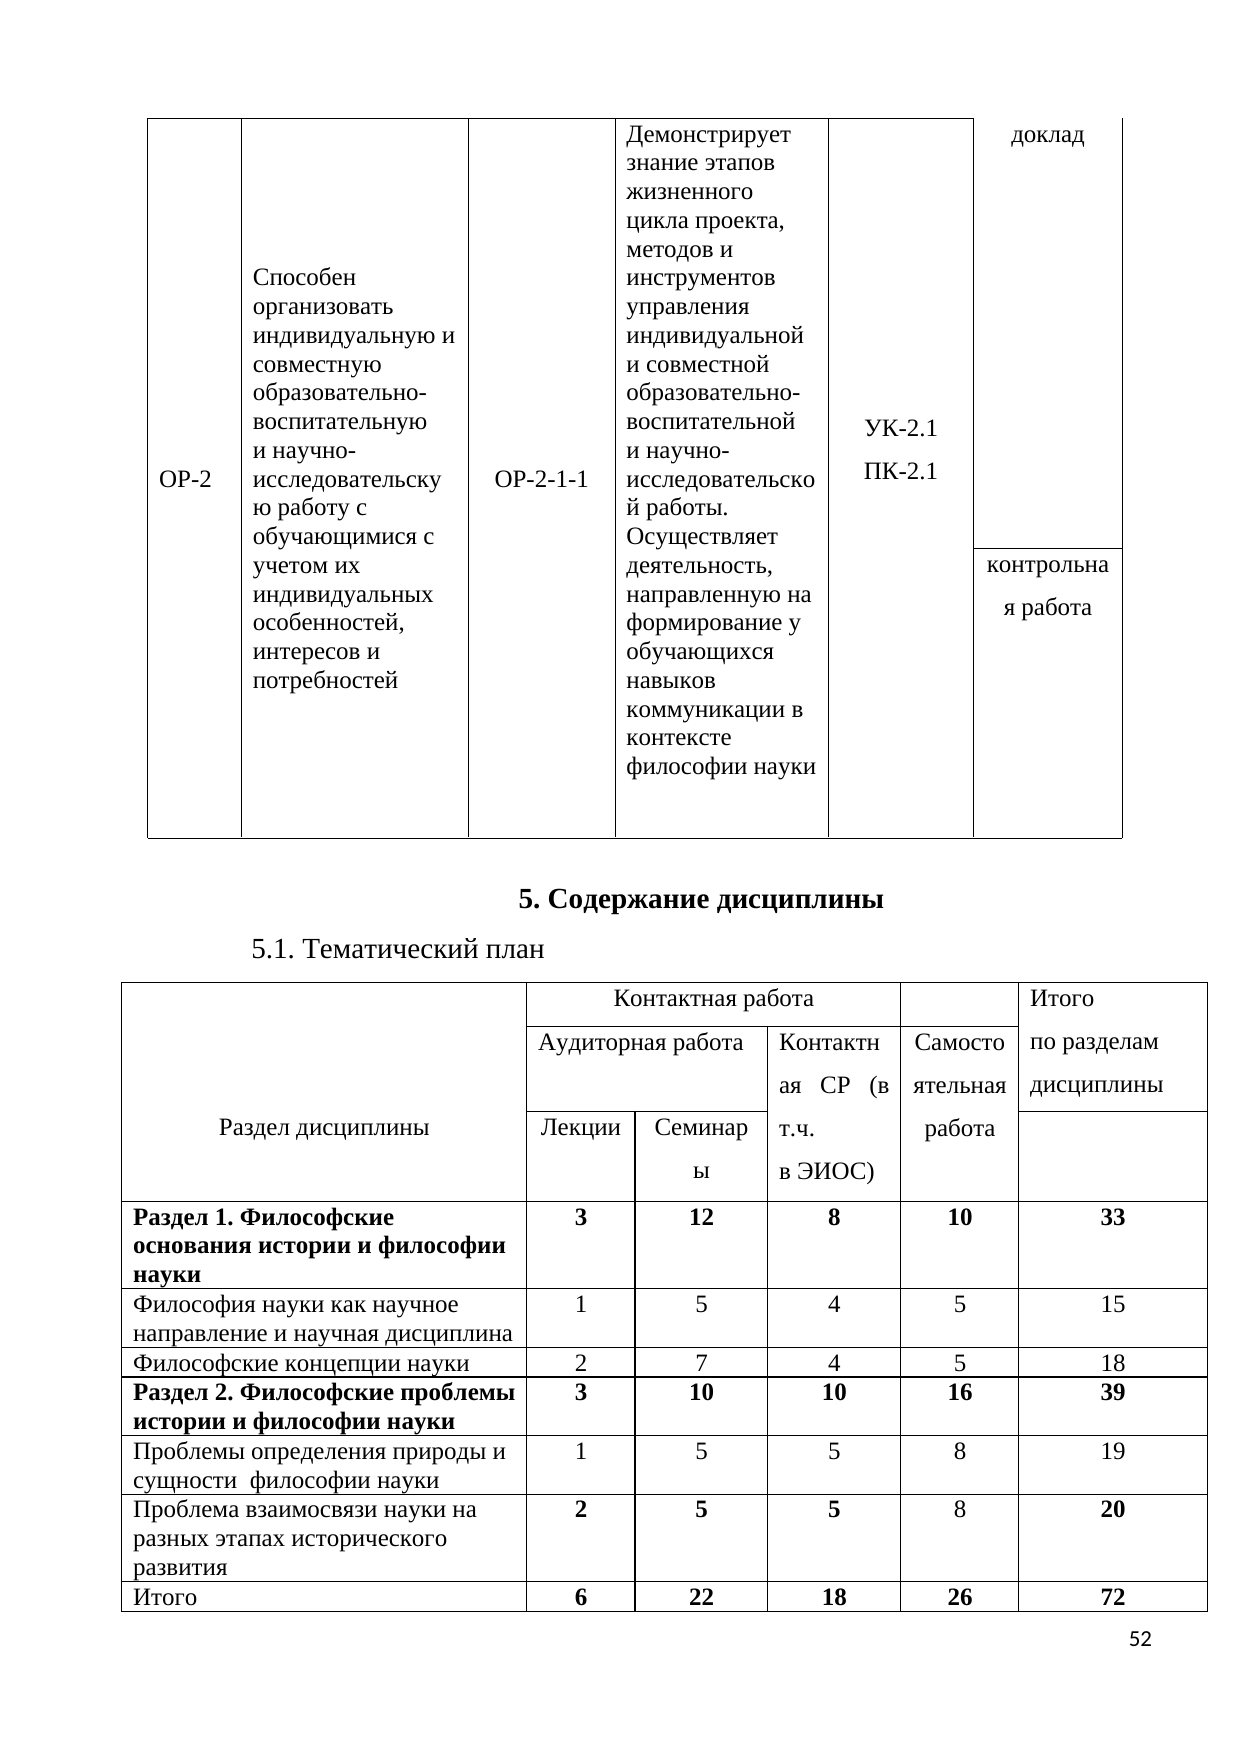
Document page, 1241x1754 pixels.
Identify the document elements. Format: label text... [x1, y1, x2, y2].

table_cell 19 [1019, 1436, 1207, 1493]
table_cell 3 [527, 1202, 634, 1288]
table_cell 4 [768, 1289, 900, 1347]
table_cell 10 [901, 1202, 1018, 1288]
table_cell 6 [527, 1582, 634, 1611]
table_cell 8 [768, 1202, 900, 1288]
table_cell 18 [1019, 1348, 1207, 1376]
table_cell 33 [1019, 1202, 1207, 1288]
table_cell ОР-2-1-1 [469, 119, 615, 837]
table_cell контрольная работа [974, 549, 1122, 837]
table_cell 5 [636, 1495, 767, 1581]
table_cell Самостоятельная работа [901, 1027, 1018, 1201]
table_cell 5 [901, 1289, 1018, 1347]
table_cell доклад [974, 118, 1122, 548]
table_header [901, 983, 1018, 1026]
table_cell 5 [768, 1436, 900, 1493]
table_header Контактная работа [527, 983, 900, 1026]
table_cell 15 [1019, 1289, 1207, 1347]
table_cell Философские концепции науки [122, 1348, 526, 1376]
table_cell 4 [768, 1348, 900, 1376]
text 5. Содержание дисциплины [177, 881, 1152, 914]
table_cell Аудиторная работа [527, 1027, 767, 1111]
table_cell 5 [636, 1289, 767, 1347]
table_cell 2 [527, 1348, 634, 1376]
table_cell 3 [527, 1378, 634, 1435]
table_cell Лекции [527, 1112, 634, 1201]
table_cell [1019, 1112, 1207, 1201]
table_cell 20 [1019, 1495, 1207, 1581]
table_cell 2 [527, 1495, 634, 1581]
table_cell ОР-2 [148, 119, 241, 837]
table_cell Раздел 1. Философские основания истории и философии науки [122, 1202, 526, 1288]
table_cell 7 [636, 1348, 767, 1376]
table_cell 18 [768, 1582, 900, 1611]
table_cell 5 [636, 1436, 767, 1493]
table_cell Способен организовать индивидуальную и совместную образовательно-воспитательную и научно-исследовательскую работу с обучающимися с учетом их индивидуальных особенностей, интересов и потребностей [242, 119, 468, 837]
table_cell 10 [768, 1378, 900, 1435]
table_cell УК-2.1 ПК-2.1 [829, 119, 973, 837]
table_cell Проблема взаимосвязи науки на разных этапах исторического развития [122, 1495, 526, 1581]
table_cell Контактная СР (в т.ч. в ЭИОС) [768, 1027, 900, 1201]
table_cell 22 [636, 1582, 767, 1611]
text 5.1. Тематический план [177, 931, 1152, 965]
table_header Раздел дисциплины [122, 983, 526, 1201]
table_cell 1 [527, 1436, 634, 1493]
table_cell 26 [901, 1582, 1018, 1611]
table_cell 1 [527, 1289, 634, 1347]
table_cell Демонстрирует знание этапов жизненного цикла проекта, методов и инструментов управления индивидуальной и совместной образовательно-воспитательной и научно-исследовательской работы. Осуществляет деятельность, направленную на формирование у обучающихся навыков коммуникации в контексте философии науки [616, 119, 828, 837]
table_cell 5 [901, 1348, 1018, 1376]
table_cell Проблемы определения природы и сущности философии науки [122, 1436, 526, 1493]
table_cell 8 [901, 1436, 1018, 1493]
table_cell 8 [901, 1495, 1018, 1581]
table_cell Итого [122, 1582, 526, 1611]
table_cell 12 [636, 1202, 767, 1288]
table_cell 16 [901, 1378, 1018, 1435]
table_cell Раздел 2. Философские проблемы истории и философии науки [122, 1378, 526, 1435]
table_cell 39 [1019, 1378, 1207, 1435]
table_cell 5 [768, 1495, 900, 1581]
table_header Итого по разделам дисциплины [1019, 983, 1207, 1111]
table_cell Семинары [636, 1112, 767, 1201]
table_cell Философия науки как научное направление и научная дисциплина [122, 1289, 526, 1347]
table_cell 72 [1019, 1582, 1207, 1611]
table_cell 10 [636, 1378, 767, 1435]
